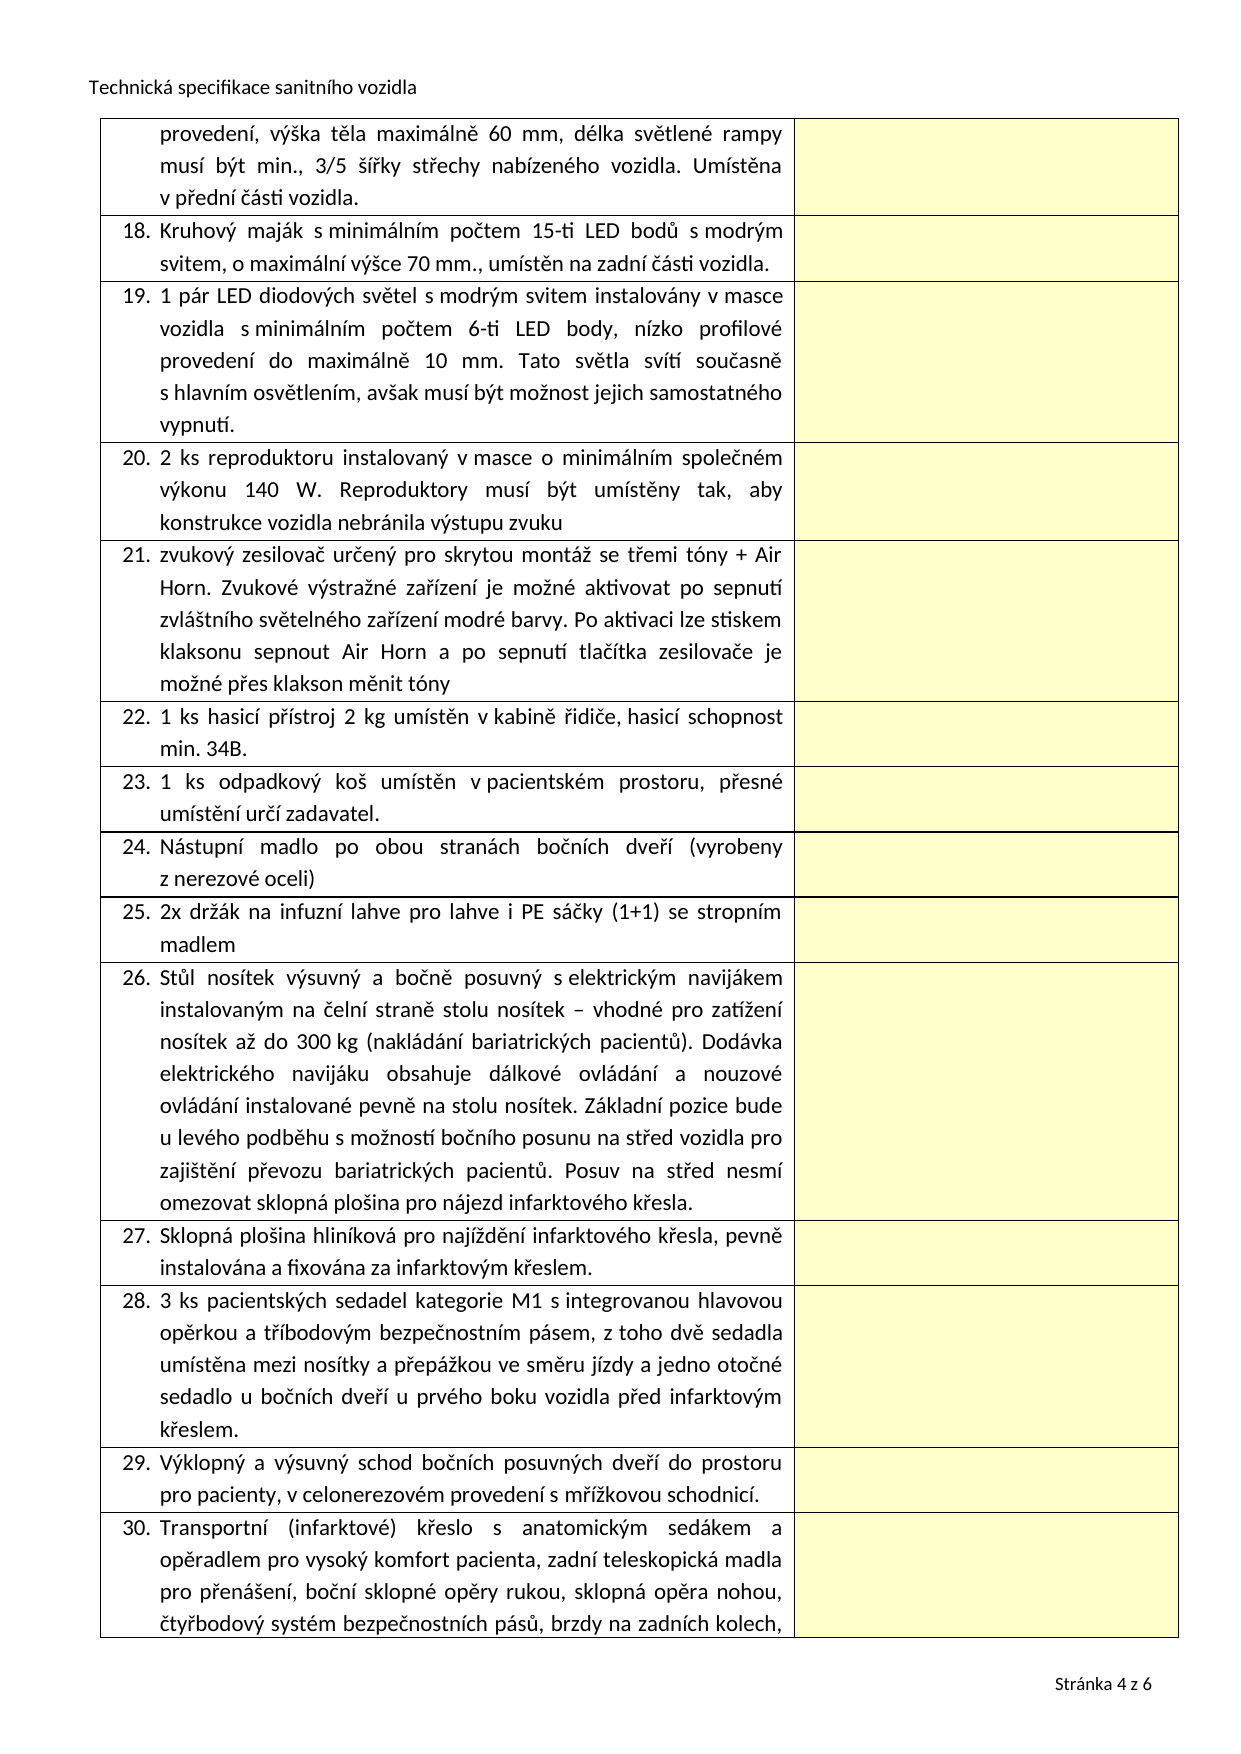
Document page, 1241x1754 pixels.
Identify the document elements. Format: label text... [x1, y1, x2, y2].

table_cell Stůl nosítek výsuvný a bočně posuvný s elektrickým navijákem instalovaným na čelní straně stolu nosítek – vhodné pro zatížení nosítek až do 300 kg (nakládání bariatrických pacientů). Dodávka elektrického navijáku obsahuje dálkové ovládání a nouzové ovládání instalované pevně na stolu nosítek. Základní pozice bude u levého podběhu s možností bočního posunu na střed vozidla pro zajištění převozu bariatrických pacientů. Posuv na střed nesmí omezovat sklopná plošina pro nájezd infarktového křesla. [101, 963, 794, 1220]
table_cell [795, 702, 1178, 766]
table_cell zvukový zesilovač určený pro skrytou montáž se třemi tóny + Air Horn. Zvukové výstražné zařízení je možné aktivovat po sepnutí zvláštního světelného zařízení modré barvy. Po aktivaci lze stiskem klaksonu sepnout Air Horn a po sepnutí tlačítka zesilovače je možné přes klakson měnit tóny [101, 541, 794, 701]
table_cell [795, 282, 1178, 442]
table_cell [795, 1448, 1178, 1512]
table_cell 1 ks odpadkový koš umístěn v pacientském prostoru, přesné umístění určí zadavatel. [101, 767, 794, 831]
table_cell 1 ks hasicí přístroj 2 kg umístěn v kabině řidiče, hasicí schopnost min. 34B. [101, 702, 794, 766]
table_cell [795, 119, 1178, 215]
table_cell [795, 443, 1178, 539]
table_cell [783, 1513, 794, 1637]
table_cell 2 ks reproduktoru instalovaný v masce o minimálním společném výkonu 140 W. Reproduktory musí být umístěny tak, aby konstrukce vozidla nebránila výstupu zvuku [101, 443, 794, 539]
table_cell 1 pár LED diodových světel s modrým svitem instalovány v masce vozidla s minimálním počtem 6-ti LED body, nízko profilové provedení do maximálně 10 mm. Tato světla svítí současně s hlavním osvětlením, avšak musí být možnost jejich samostatného vypnutí. [101, 282, 794, 442]
table_cell [795, 1286, 1178, 1447]
table_cell [795, 216, 1178, 281]
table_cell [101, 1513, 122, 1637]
table_cell 2x držák na infuzní lahve pro lahve i PE sáčky (1+1) se stropním madlem [101, 898, 794, 962]
table_cell [795, 1221, 1178, 1285]
table_cell Kruhový maják s minimálním počtem 15-ti LED bodů s modrým svitem, o maximální výšce 70 mm., umístěn na zadní části vozidla. [101, 216, 794, 281]
table_cell Sklopná plošina hliníková pro najíždění infarktového křesla, pevně instalována a fixována za infarktovým křeslem. [101, 1221, 794, 1285]
table_cell [795, 963, 1178, 1220]
table_cell [795, 1513, 1178, 1637]
table_cell [795, 767, 1178, 831]
table_cell Výklopný a výsuvný schod bočních posuvných dveří do prostoru pro pacienty, v celonerezovém provedení s mřížkovou schodnicí. [101, 1448, 794, 1512]
table_cell [795, 833, 1178, 896]
table_cell [795, 541, 1178, 701]
table_cell Nástupní madlo po obou stranách bočních dveří (vyrobeny z nerezové oceli) [101, 833, 794, 896]
table_cell 3 ks pacientských sedadel kategorie M1 s integrovanou hlavovou opěrkou a tříbodovým bezpečnostním pásem, z toho dvě sedadla umístěna mezi nosítky a přepážkou ve směru jízdy a jedno otočné sedadlo u bočních dveří u prvého boku vozidla před infarktovým křeslem. [101, 1286, 794, 1447]
table_cell [795, 898, 1178, 962]
